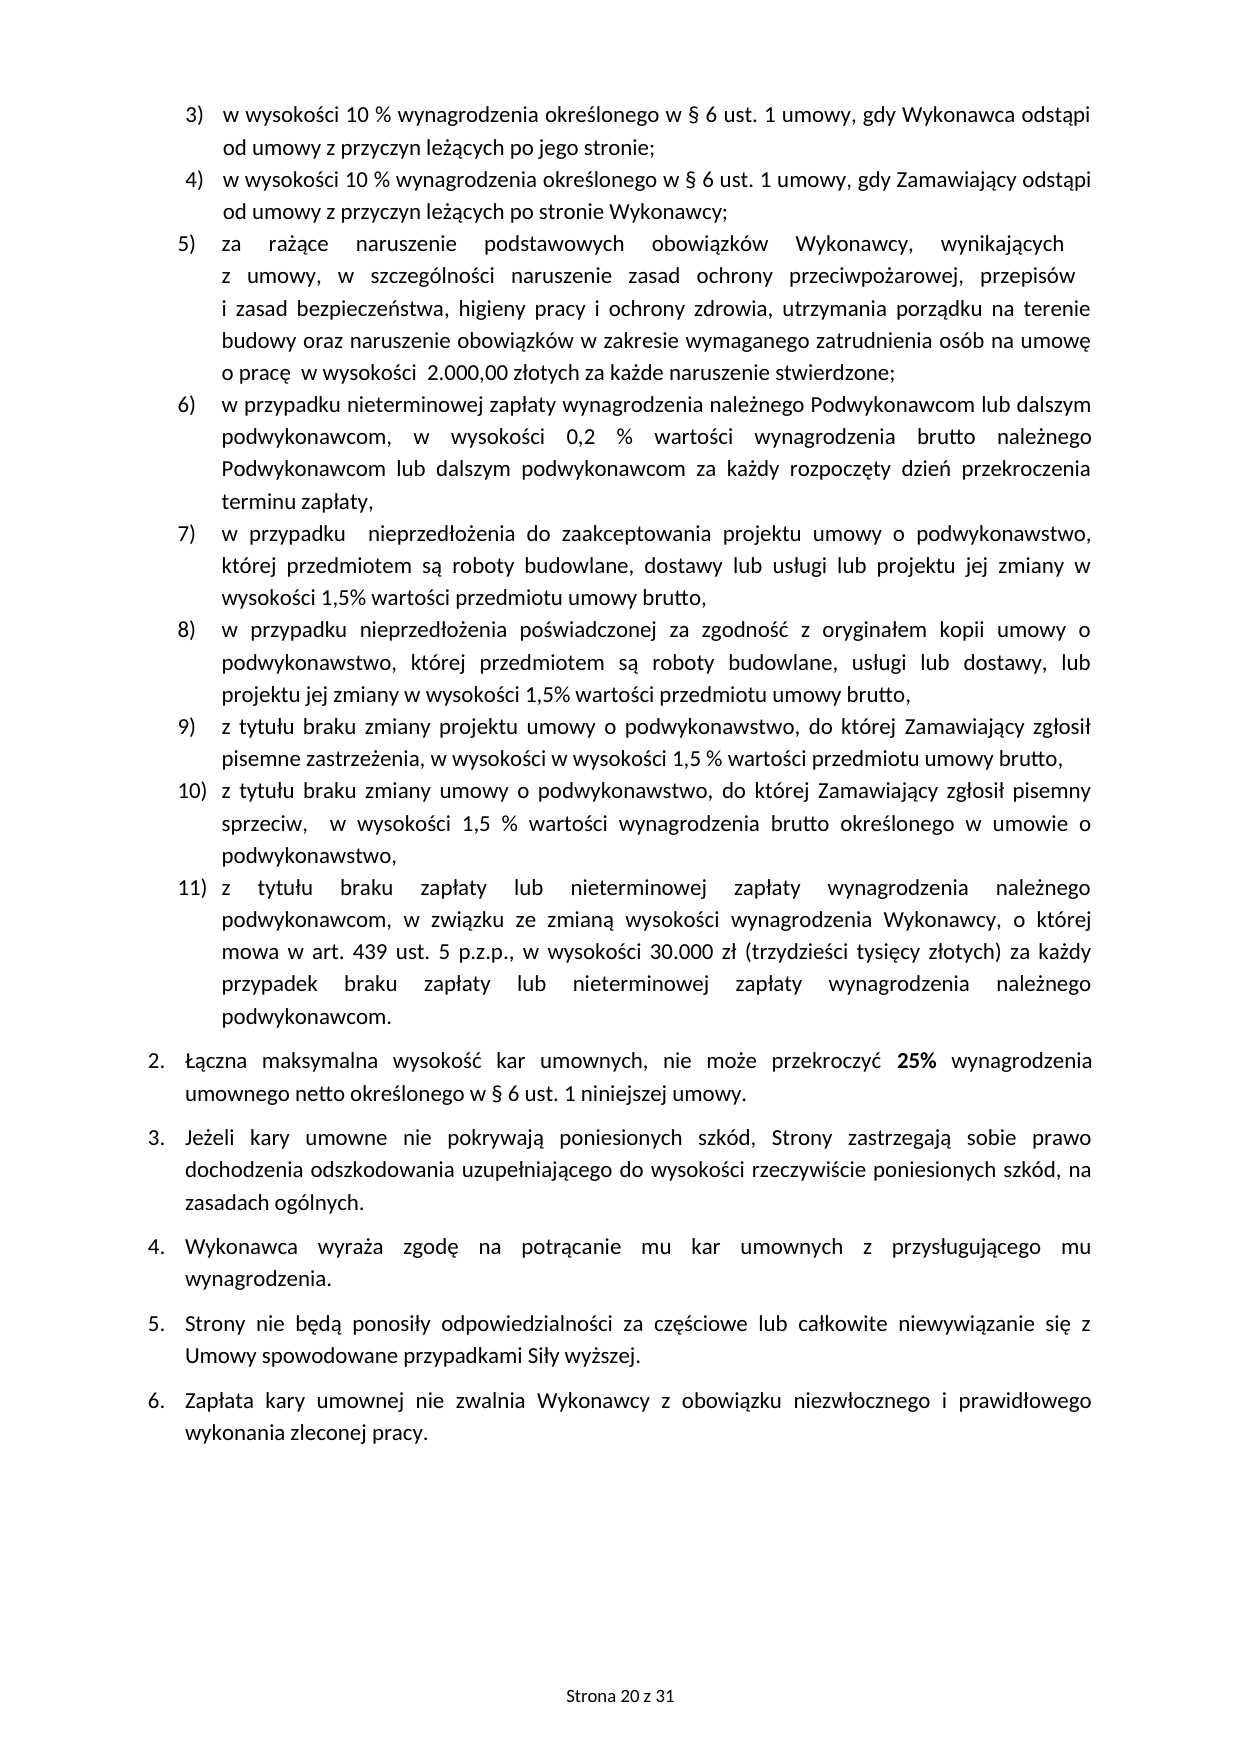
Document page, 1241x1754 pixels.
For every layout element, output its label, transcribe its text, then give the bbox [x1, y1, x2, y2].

list w wysokości 10 % wynagrodzenia określonego w § 6 ust. 1 umowy, gdy Zamawiający odstąpi od umowy z przyczyn leżących po stronie Wykonawcy; [185, 165, 1093, 225]
list Strony nie będą ponosiły odpowiedzialności za częściowe lub całkowite niewywiązanie się z Umowy spowodowane przypadkami Siły wyższej. [148, 1309, 1093, 1369]
list za rażące naruszenie podstawowych obowiązków Wykonawcy, wynikających z umowy, w szczególności naruszenie zasad ochrony przeciwpożarowej, przepisów i zasad bezpieczeństwa, higieny pracy i ochrony zdrowia, utrzymania porządku na terenie budowy oraz naruszenie obowiązków w zakresie wymaganego zatrudnienia osób na umowę o pracę w wysokości 2.000,00 złotych za każde naruszenie stwierdzone; [177, 229, 1093, 386]
list w przypadku nieterminowej zapłaty wynagrodzenia należnego Podwykonawcom lub dalszym podwykonawcom, w wysokości 0,2 % wartości wynagrodzenia brutto należnego Podwykonawcom lub dalszym podwykonawcom za każdy rozpoczęty dzień przekroczenia terminu zapłaty, [177, 390, 1093, 515]
list Wykonawca wyraża zgodę na potrącanie mu kar umownych z przysługującego mu wynagrodzenia. [148, 1232, 1093, 1293]
list w przypadku nieprzedłożenia do zaakceptowania projektu umowy o podwykonawstwo, której przedmiotem są roboty budowlane, dostawy lub usługi lub projektu jej zmiany w wysokości 1,5% wartości przedmiotu umowy brutto, [177, 519, 1093, 611]
list z tytułu braku zapłaty lub nieterminowej zapłaty wynagrodzenia należnego podwykonawcom, w związku ze zmianą wysokości wynagrodzenia Wykonawcy, o której mowa w art. 439 ust. 5 p.z.p., w wysokości 30.000 zł (trzydzieści tysięcy złotych) za każdy przypadek braku zapłaty lub nieterminowej zapłaty wynagrodzenia należnego podwykonawcom. [177, 873, 1093, 1030]
list Zapłata kary umownej nie zwalnia Wykonawcy z obowiązku niezwłocznego i prawidłowego wykonania zleconej pracy. [148, 1386, 1093, 1446]
list Jeżeli kary umowne nie pokrywają poniesionych szkód, Strony zastrzegają sobie prawo dochodzenia odszkodowania uzupełniającego do wysokości rzeczywiście poniesionych szkód, na zasadach ogólnych. [148, 1123, 1093, 1216]
list w wysokości 10 % wynagrodzenia określonego w § 6 ust. 1 umowy, gdy Wykonawca odstąpi od umowy z przyczyn leżących po jego stronie; [185, 101, 1093, 161]
list z tytułu braku zmiany umowy o podwykonawstwo, do której Zamawiający zgłosił pisemny sprzeciw, w wysokości 1,5 % wartości wynagrodzenia brutto określonego w umowie o podwykonawstwo, [177, 776, 1093, 869]
list w przypadku nieprzedłożenia poświadczonej za zgodność z oryginałem kopii umowy o podwykonawstwo, której przedmiotem są roboty budowlane, usługi lub dostawy, lub projektu jej zmiany w wysokości 1,5% wartości przedmiotu umowy brutto, [177, 616, 1093, 708]
list Łączna maksymalna wysokość kar umownych, nie może przekroczyć 25% wynagrodzenia umownego netto określonego w § 6 ust. 1 niniejszej umowy. [148, 1046, 1093, 1107]
list z tytułu braku zmiany projektu umowy o podwykonawstwo, do której Zamawiający zgłosił pisemne zastrzeżenia, w wysokości w wysokości 1,5 % wartości przedmiotu umowy brutto, [177, 712, 1093, 772]
